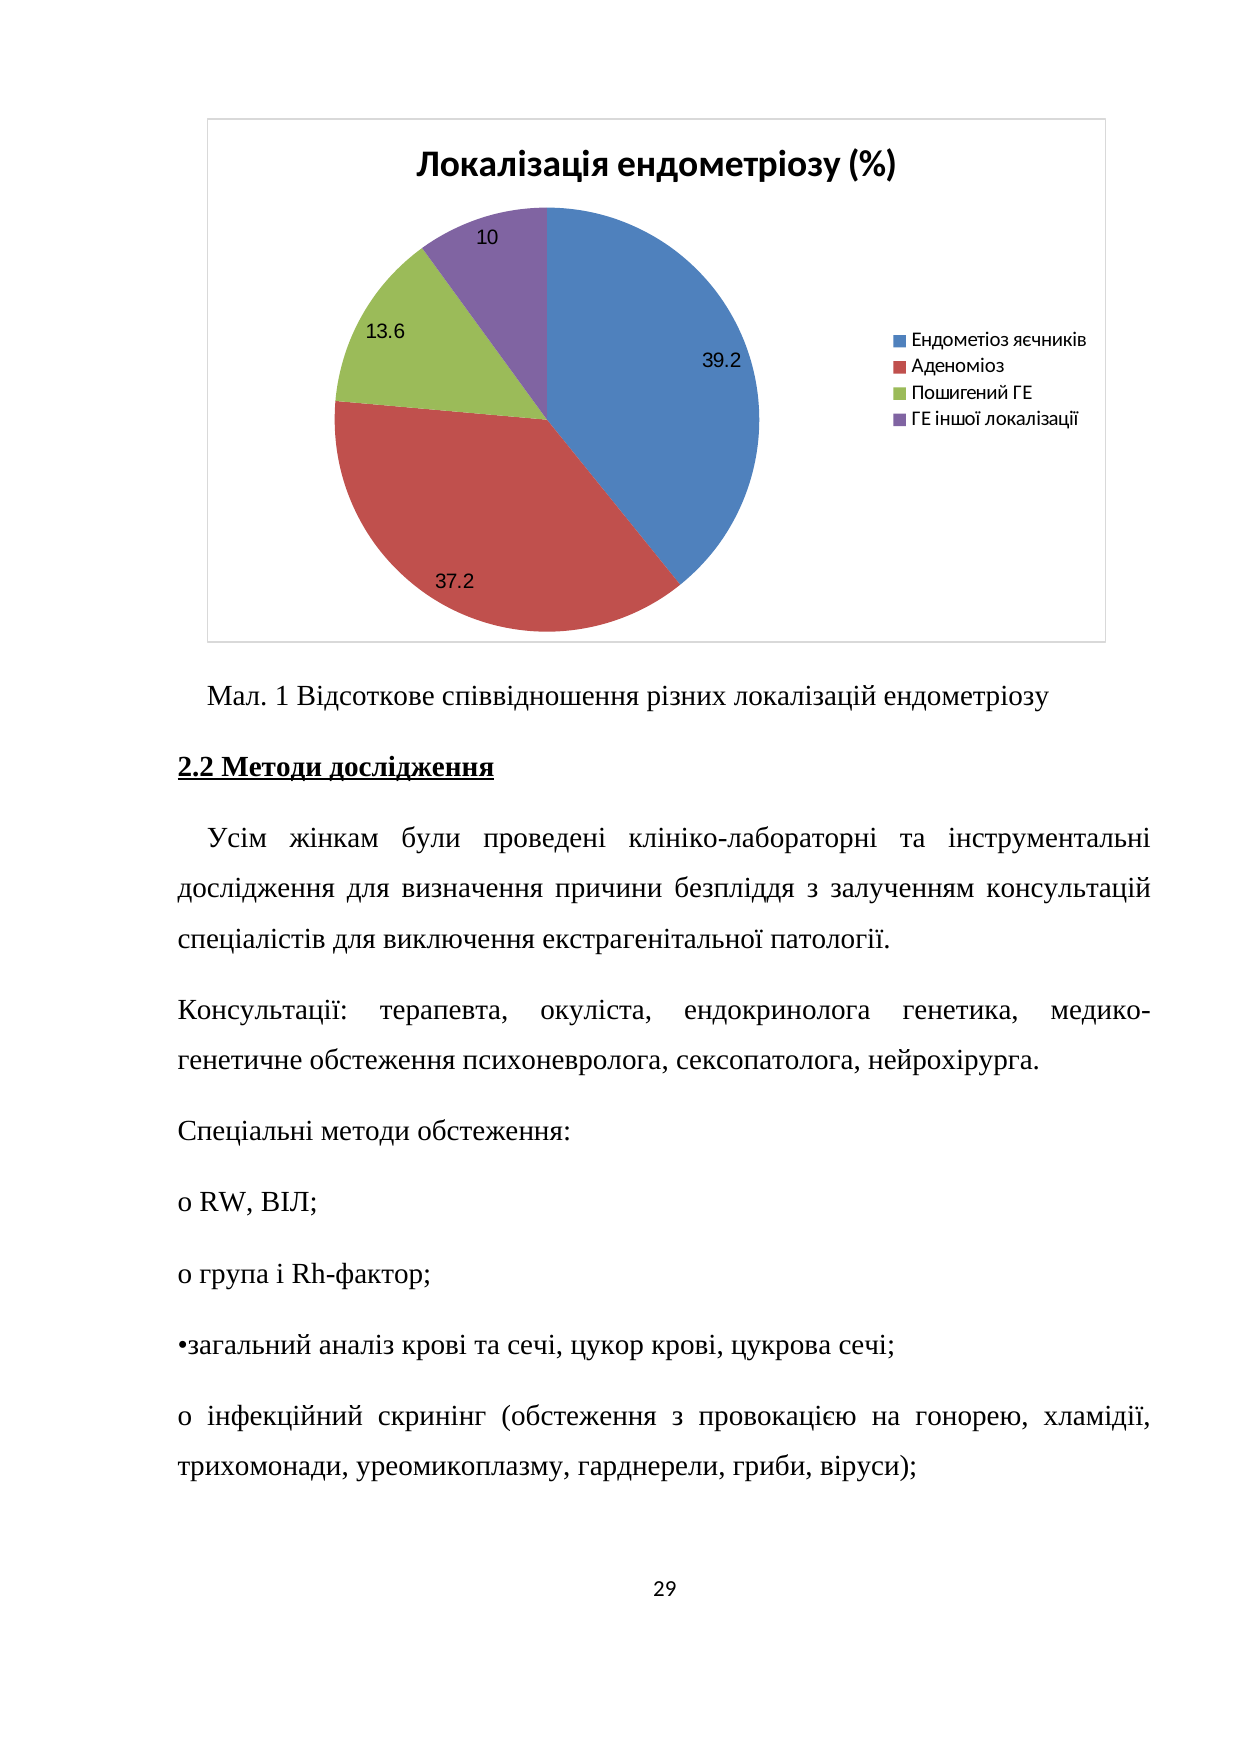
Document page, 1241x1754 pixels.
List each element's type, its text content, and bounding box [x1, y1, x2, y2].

text Консультації: терапевта, окуліста, ендокринолога генетика, медико-генетичне обстеження психоневролога, сексопатолога, нейрохірурга. [177, 992, 1152, 1076]
text o група і Rh-фактор; [177, 1256, 1152, 1289]
text Спеціальні методи обстеження: [177, 1113, 1152, 1147]
text Усім жінкам були проведені клініко-лабораторні та інструментальні дослідження для визначення причини безпліддя з залученням консультацій спеціалістів для виключення екстрагенітальної патології. [177, 820, 1152, 954]
text 2.2 Методи дослідження [177, 749, 1152, 783]
text o інфекційний скринінг (обстеження з провокацією на гонорею, хламідії, трихомонади, уреомикоплазму, гарднерели, гриби, віруси); [177, 1398, 1152, 1482]
text •загальний аналіз крові та сечі, цукор крові, цукрова сечі; [177, 1327, 1152, 1360]
text Мал. 1 Відсоткове співвідношення різних локалізацій ендометріозу [177, 678, 1152, 711]
text o RW, ВІЛ; [177, 1184, 1152, 1218]
